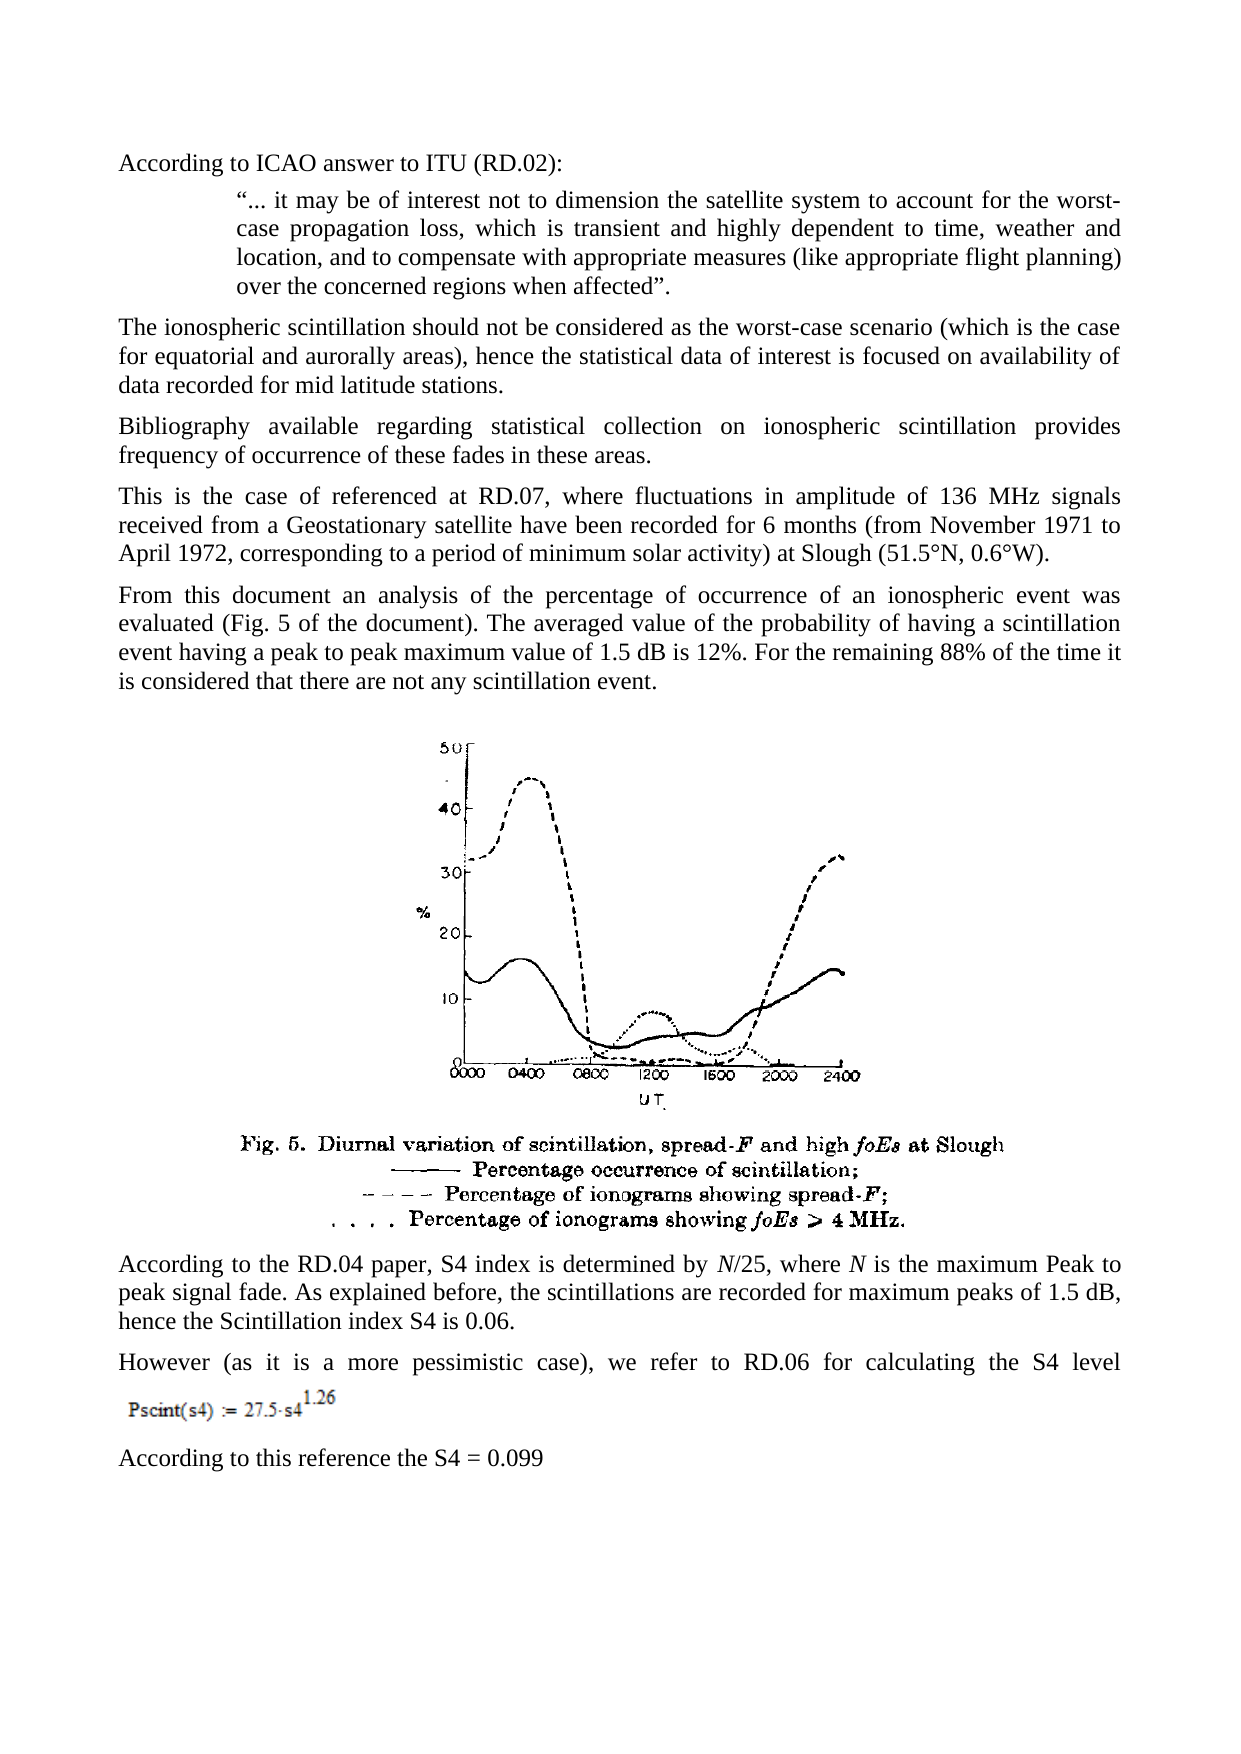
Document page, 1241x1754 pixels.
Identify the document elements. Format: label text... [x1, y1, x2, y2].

text According to ICAO answer to ITU (RD.02): [118, 148, 1122, 176]
picture [219, 707, 1021, 1237]
text According to the RD.04 paper, S4 index is determined by N/25, where N is the maximum Peak to peak signal fade. As explained before, the scintillations are recorded for maximum peaks of 1.5 dB, hence the Scintillation index S4 is 0.06. [118, 1249, 1122, 1335]
text The ionospheric scintillation should not be considered as the worst-case scenario (which is the case for equatorial and aurorally areas), hence the statistical data of interest is focused on availability of data recorded for mid latitude stations. [118, 312, 1122, 398]
text However (as it is a more pessimistic case), we refer to RD.06 for calculating the S4 level [118, 1347, 1122, 1431]
text This is the case of referenced at RD.07, where fluctuations in amplitude of 136 MHz signals received from a Geostationary satellite have been recorded for 6 months (from November 1971 to April 1972, corresponding to a period of minimum solar activity) at Slough (51.5°N, 0.6°W). [118, 481, 1122, 567]
text From this document an analysis of the percentage of occurrence of an ionospheric event was evaluated (Fig. 5 of the document). The averaged value of the probability of having a scintillation event having a peak to peak maximum value of 1.5 dB is 12%. For the remaining 88% of the time it is considered that there are not any scintillation event. [118, 580, 1122, 695]
text “... it may be of interest not to dimension the satellite system to account for the worst-case propagation loss, which is transient and highly dependent to time, weather and location, and to compensate with appropriate measures (like appropriate flight planning) over the concerned regions when affectedˮ. [118, 185, 1122, 300]
picture [118, 1376, 342, 1431]
text According to this reference the S4 = 0.099 [118, 1443, 1122, 1472]
text Bibliography available regarding statistical collection on ionospheric scintillation provides frequency of occurrence of these fades in these areas. [118, 411, 1122, 468]
